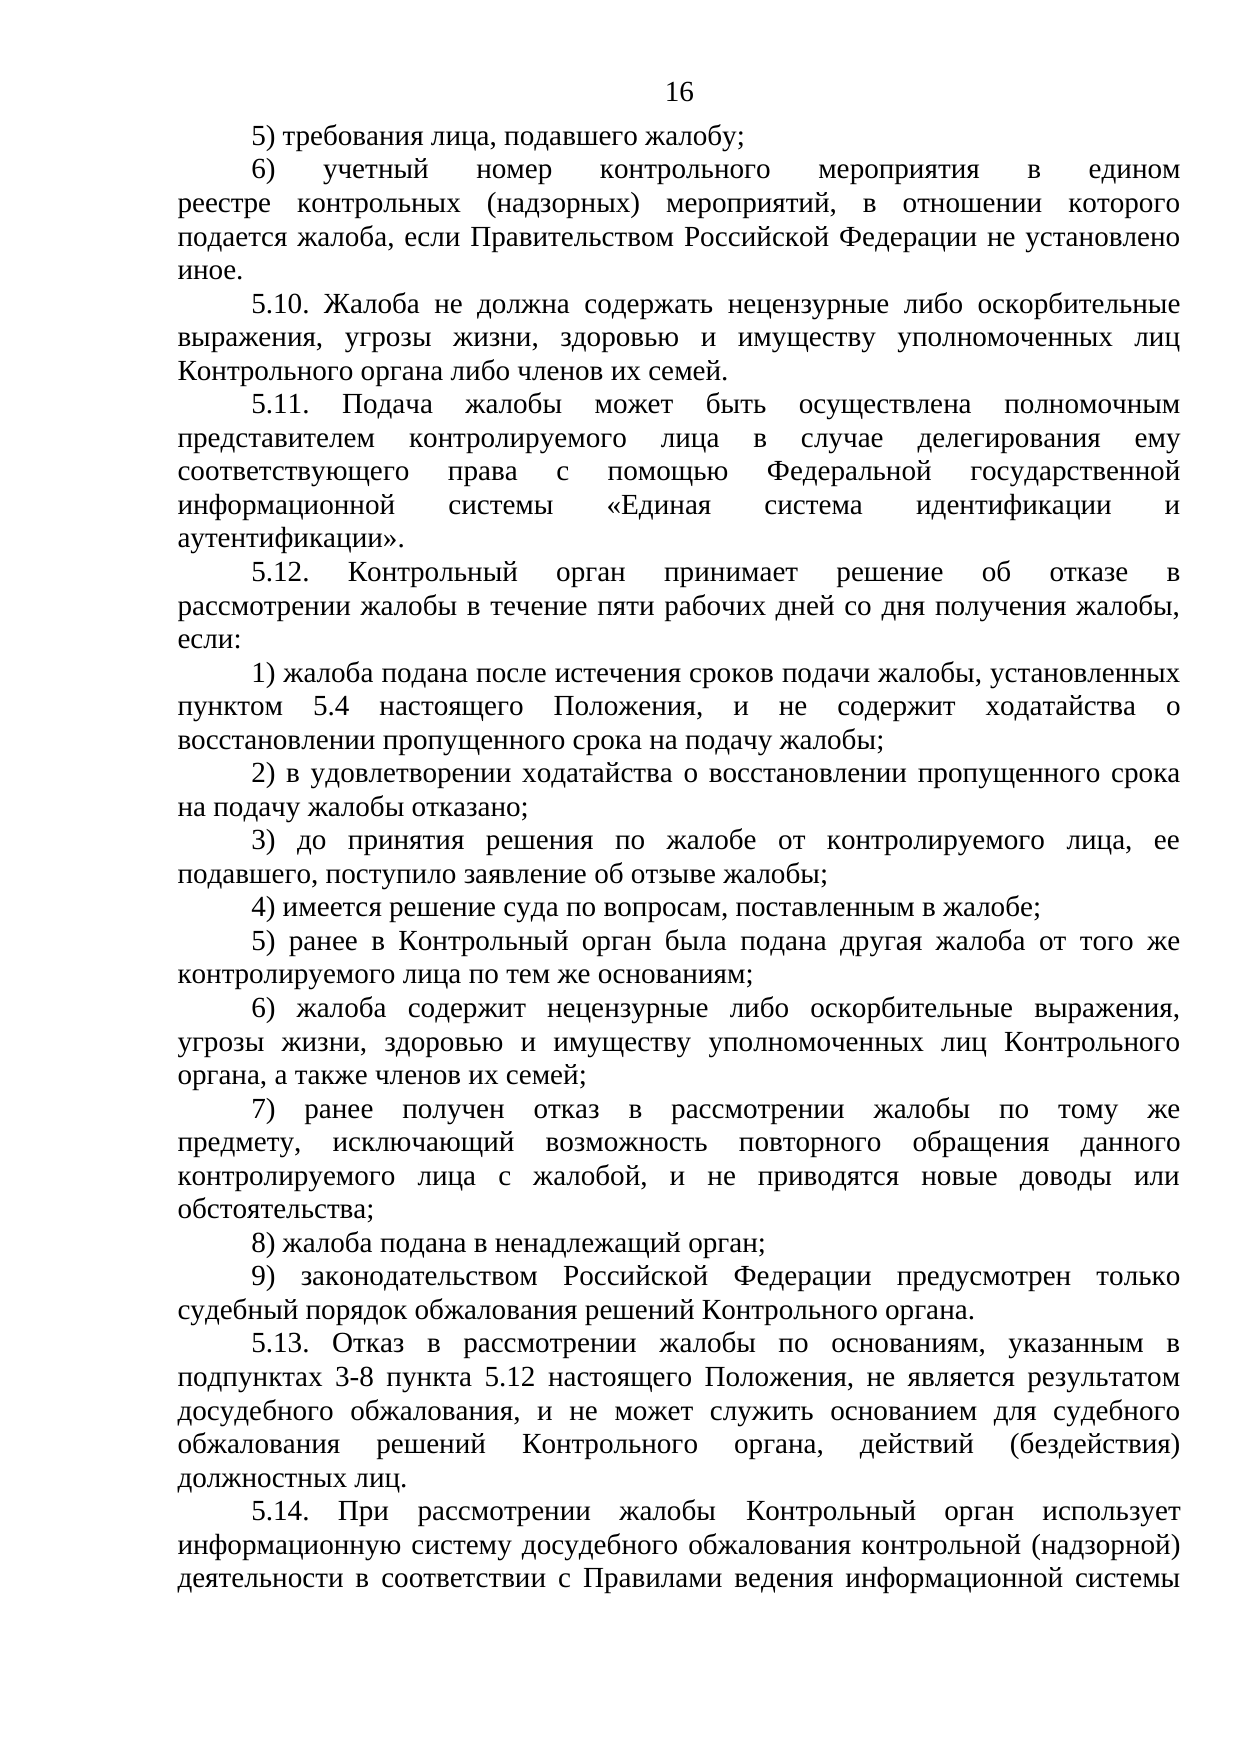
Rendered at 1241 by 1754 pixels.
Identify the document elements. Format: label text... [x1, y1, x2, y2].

text 3) до принятия решения по жалобе от контролируемого лица, ее подавшего, поступило заявление об отзыве жалобы; [177, 822, 1181, 889]
text 5.11. Подача жалобы может быть осуществлена полномочным представителем контролируемого лица в случае делегирования ему соответствующего права с помощью Федеральной государственной информационной системы «Единая система идентификации и аутентификации». [177, 386, 1181, 554]
text 5) ранее в Контрольный орган была подана другая жалоба от того же контролируемого лица по тем же основаниям; [177, 923, 1181, 990]
text 9) законодательством Российской Федерации предусмотрен только судебный порядок обжалования решений Контрольного органа. [177, 1258, 1181, 1326]
text 6) учетный номер контрольного мероприятия в едином реестре контрольных (надзорных) мероприятий, в отношении которого подается жалоба, если Правительством Российской Федерации не установлено иное. [177, 152, 1181, 286]
text 5.13. Отказ в рассмотрении жалобы по основаниям, указанным в подпунктах 3-8 пункта 5.12 настоящего Положения, не является результатом досудебного обжалования, и не может служить основанием для судебного обжалования решений Контрольного органа, действий (бездействия) должностных лиц. [177, 1326, 1181, 1493]
text 4) имеется решение суда по вопросам, поставленным в жалобе; [177, 889, 1181, 923]
text 1) жалоба подана после истечения сроков подачи жалобы, установленных пунктом 5.4 настоящего Положения, и не содержит ходатайства о восстановлении пропущенного срока на подачу жалобы; [177, 655, 1181, 755]
text 5.10. Жалоба не должна содержать нецензурные либо оскорбительные выражения, угрозы жизни, здоровью и имуществу уполномоченных лиц Контрольного органа либо членов их семей. [177, 286, 1181, 386]
text 8) жалоба подана в ненадлежащий орган; [177, 1225, 1181, 1258]
text 7) ранее получен отказ в рассмотрении жалобы по тому же предмету, исключающий возможность повторного обращения данного контролируемого лица с жалобой, и не приводятся новые доводы или обстоятельства; [177, 1091, 1181, 1225]
text 5.12. Контрольный орган принимает решение об отказе в рассмотрении жалобы в течение пяти рабочих дней со дня получения жалобы, если: [177, 554, 1181, 655]
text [177, 1493, 1181, 1594]
text 6) жалоба содержит нецензурные либо оскорбительные выражения, угрозы жизни, здоровью и имуществу уполномоченных лиц Контрольного органа, а также членов их семей; [177, 990, 1181, 1091]
text 2) в удовлетворении ходатайства о восстановлении пропущенного срока на подачу жалобы отказано; [177, 755, 1181, 822]
text 5) требования лица, подавшего жалобу; [177, 118, 1181, 152]
